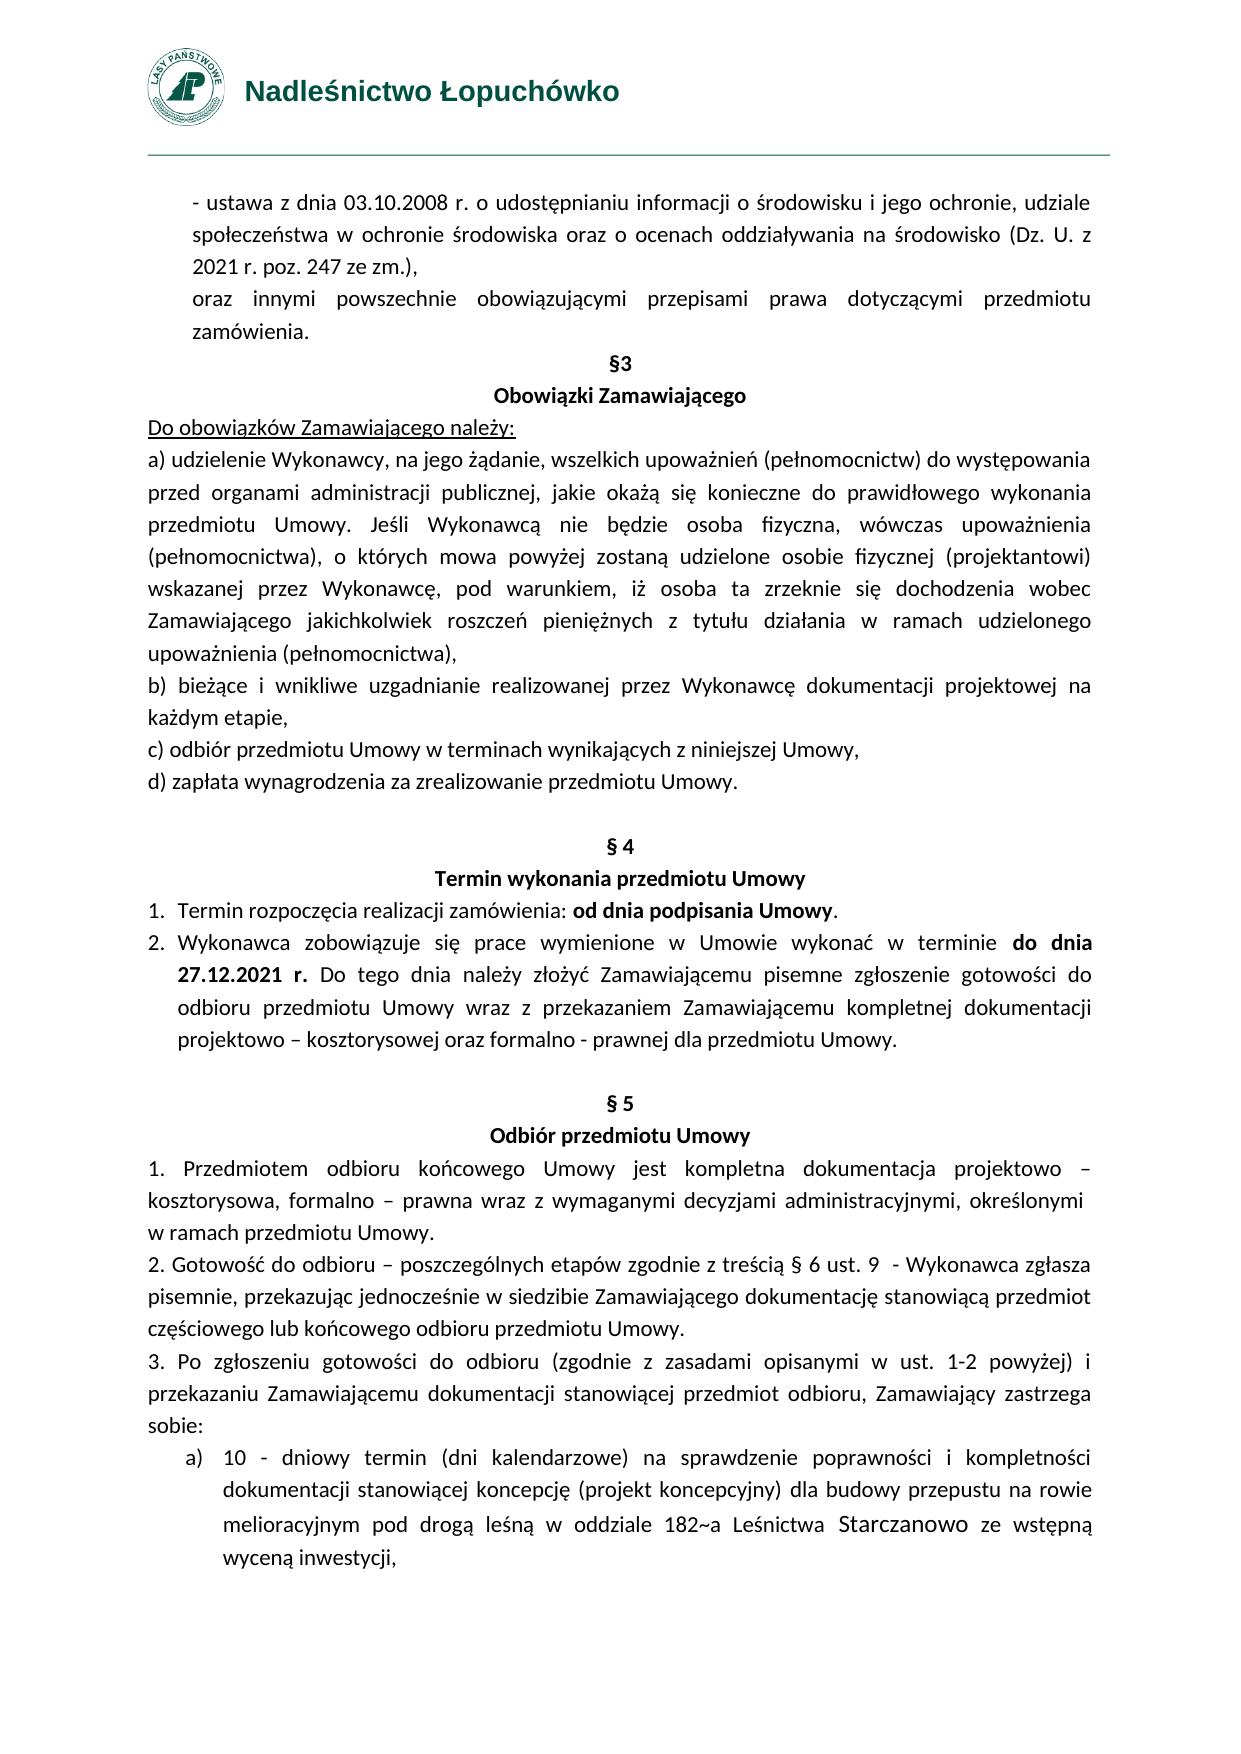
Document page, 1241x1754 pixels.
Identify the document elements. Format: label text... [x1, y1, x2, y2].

text d) zapłata wynagrodzenia za zrealizowanie przedmiotu Umowy. [148, 767, 1093, 795]
text 2. Gotowość do odbioru – poszczególnych etapów zgodnie z treścią § 6 ust. 9 - Wykonawca zgłasza pisemnie, przekazując jednocześnie w siedzibie Zamawiającego dokumentację stanowiącą przedmiot częściowego lub końcowego odbioru przedmiotu Umowy. [148, 1250, 1093, 1343]
list Wykonawca zobowiązuje się prace wymienione w Umowie wykonać w terminie do dnia 27.12.2021 r. Do tego dnia należy złożyć Zamawiającemu pisemne zgłoszenie gotowości do odbioru przedmiotu Umowy wraz z przekazaniem Zamawiającemu kompletnej dokumentacji projektowo – kosztorysowej oraz formalno - prawnej dla przedmiotu Umowy. [148, 928, 1093, 1053]
text - ustawa z dnia 03.10.2008 r. o udostępnianiu informacji o środowisku i jego ochronie, udziale społeczeństwa w ochronie środowiska oraz o ocenach oddziaływania na środowisko (Dz. U. z 2021 r. poz. 247 ze zm.), [192, 188, 1093, 280]
text b) bieżące i wnikliwe uzgadnianie realizowanej przez Wykonawcę dokumentacji projektowej na każdym etapie, [148, 671, 1093, 731]
text § 4 [148, 832, 1093, 860]
text Do obowiązków Zamawiającego należy: [148, 413, 1093, 441]
text 3. Po zgłoszeniu gotowości do odbioru (zgodnie z zasadami opisanymi w ust. 1-2 powyżej) i przekazaniu Zamawiającemu dokumentacji stanowiącej przedmiot odbioru, Zamawiający zastrzega sobie: [148, 1347, 1093, 1439]
list Termin rozpoczęcia realizacji zamówienia: od dnia podpisania Umowy. [148, 896, 1093, 924]
text a) udzielenie Wykonawcy, na jego żądanie, wszelkich upoważnień (pełnomocnictw) do występowania przed organami administracji publicznej, jakie okażą się konieczne do prawidłowego wykonania przedmiotu Umowy. Jeśli Wykonawcą nie będzie osoba fizyczna, wówczas upoważnienia (pełnomocnictwa), o których mowa powyżej zostaną udzielone osobie fizycznej (projektantowi) wskazanej przez Wykonawcę, pod warunkiem, iż osoba ta zrzeknie się dochodzenia wobec Zamawiającego jakichkolwiek roszczeń pieniężnych z tytułu działania w ramach udzielonego upoważnienia (pełnomocnictwa), [148, 446, 1093, 667]
text §3 [148, 349, 1093, 377]
text Termin wykonania przedmiotu Umowy [148, 864, 1093, 892]
text § 5 [148, 1089, 1093, 1117]
text 1. Przedmiotem odbioru końcowego Umowy jest kompletna dokumentacja projektowo – kosztorysowa, formalno – prawna wraz z wymaganymi decyzjami administracyjnymi, określonymi w ramach przedmiotu Umowy. [148, 1154, 1093, 1246]
text c) odbiór przedmiotu Umowy w terminach wynikających z niniejszej Umowy, [148, 735, 1093, 763]
text Obowiązki Zamawiającego [148, 381, 1093, 409]
text oraz innymi powszechnie obowiązującymi przepisami prawa dotyczącymi przedmiotu zamówienia. [192, 284, 1093, 345]
list 10 - dniowy termin (dni kalendarzowe) na sprawdzenie poprawności i kompletności dokumentacji stanowiącej koncepcję (projekt koncepcyjny) dla budowy przepustu na rowie melioracyjnym pod drogą leśną w oddziale 182~a Leśnictwa Starczanowo ze wstępną wyceną inwestycji, [185, 1443, 1093, 1571]
text Odbiór przedmiotu Umowy [148, 1121, 1093, 1149]
